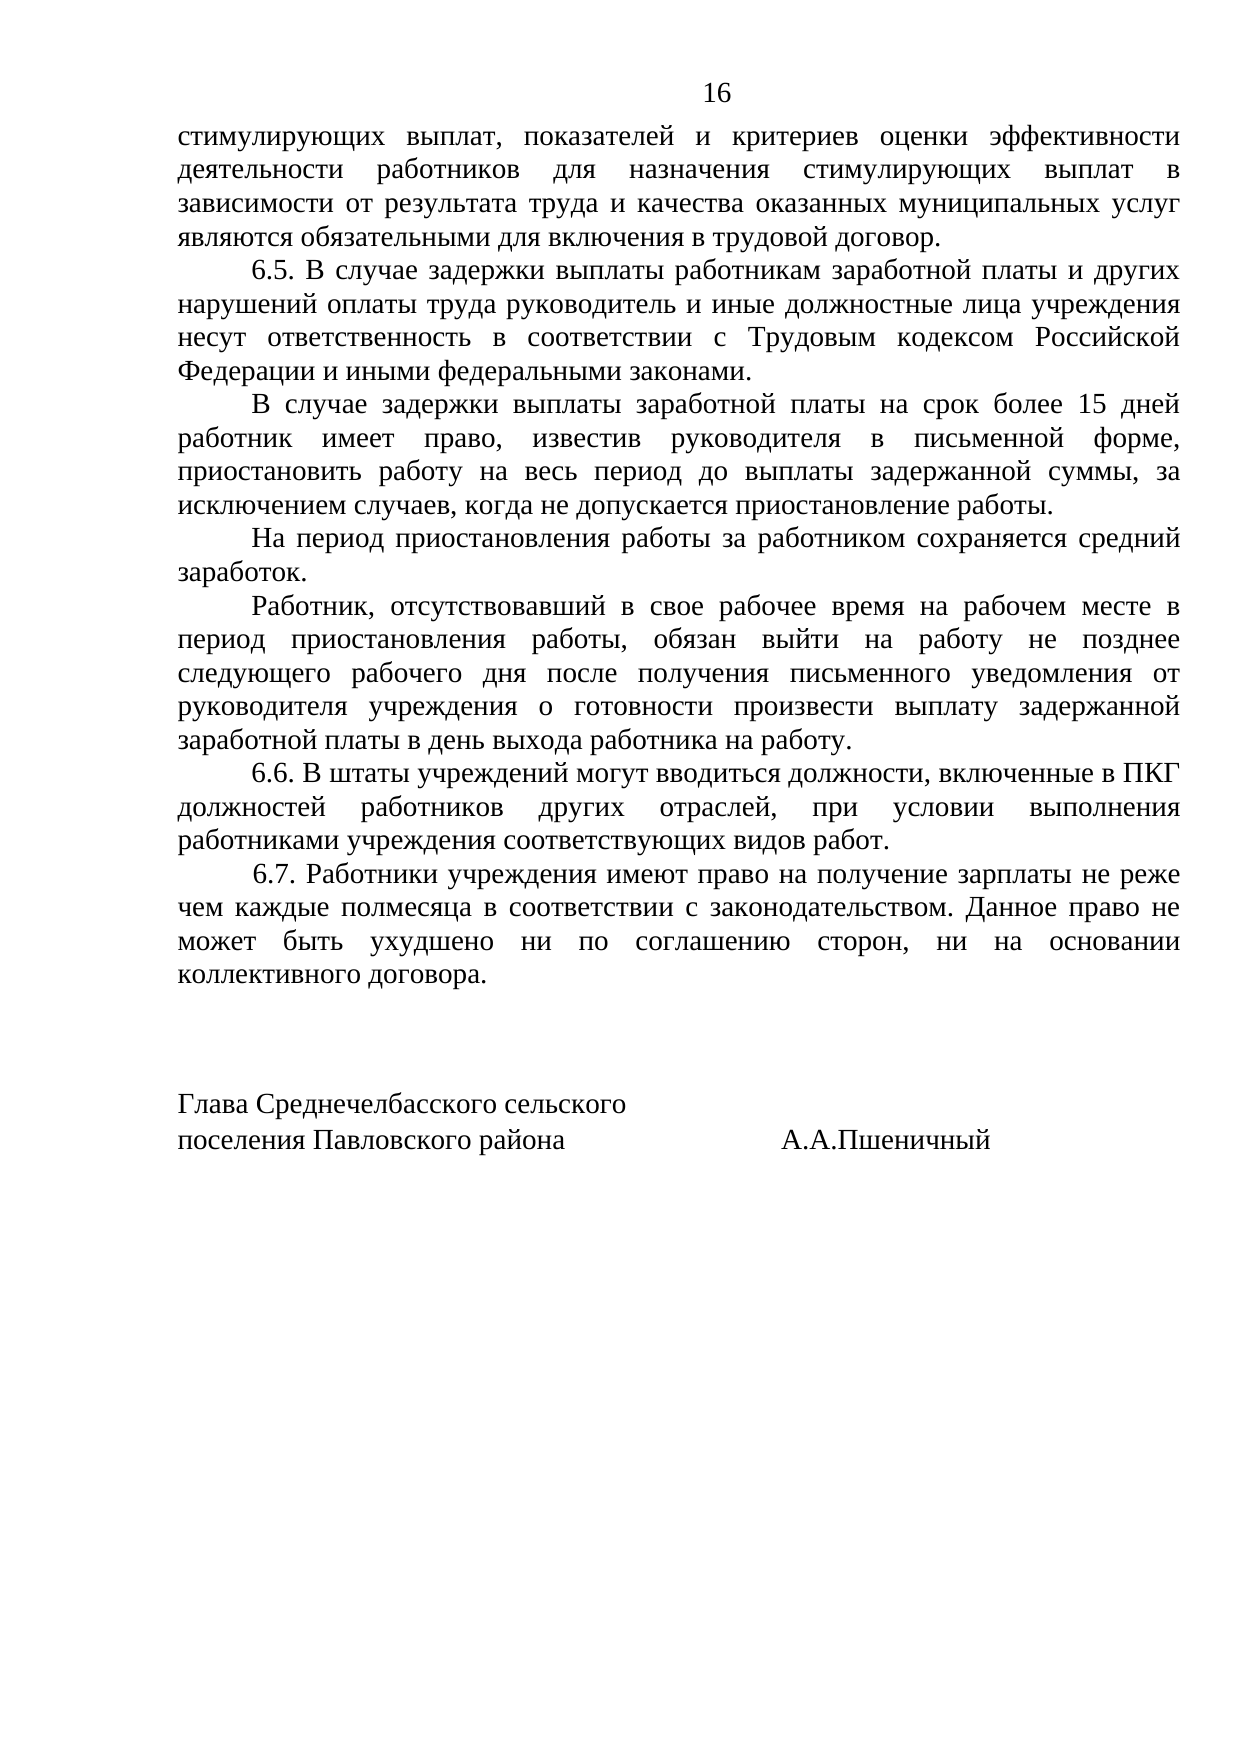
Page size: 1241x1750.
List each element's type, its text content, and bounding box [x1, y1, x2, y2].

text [177, 118, 1181, 252]
text 6.5. В случае задержки выплаты работникам заработной платы и других нарушений оплаты труда руководитель и иные должностные лица учреждения несут ответственность в соответствии с Трудовым кодексом Российской Федерации и иными федеральными законами. [177, 252, 1181, 386]
text Глава Среднечелбасского сельского [177, 1086, 1181, 1119]
text поселения Павловского района А.А.Пшеничный [177, 1122, 1181, 1156]
text В случае задержки выплаты заработной платы на срок более 15 дней работник имеет право, известив руководителя в письменной форме, приостановить работу на весь период до выплаты задержанной суммы, за исключением случаев, когда не допускается приостановление работы. [177, 386, 1181, 521]
text Работник, отсутствовавший в свое рабочее время на рабочем месте в период приостановления работы, обязан выйти на работу не позднее следующего рабочего дня после получения письменного уведомления от руководителя учреждения о готовности произвести выплату задержанной заработной платы в день выхода работника на работу. [177, 588, 1181, 755]
text На период приостановления работы за работником сохраняется средний заработок. [177, 521, 1181, 588]
text 6.7. Работники учреждения имеют право на получение зарплаты не реже чем каждые полмесяца в соответствии с законодательством. Данное право не может быть ухудшено ни по соглашению сторон, ни на основании коллективного договора. [177, 856, 1181, 990]
text 6.6. В штаты учреждений могут вводиться должности, включенные в ПКГ должностей работников других отраслей, при условии выполнения работниками учреждения соответствующих видов работ. [177, 755, 1181, 856]
